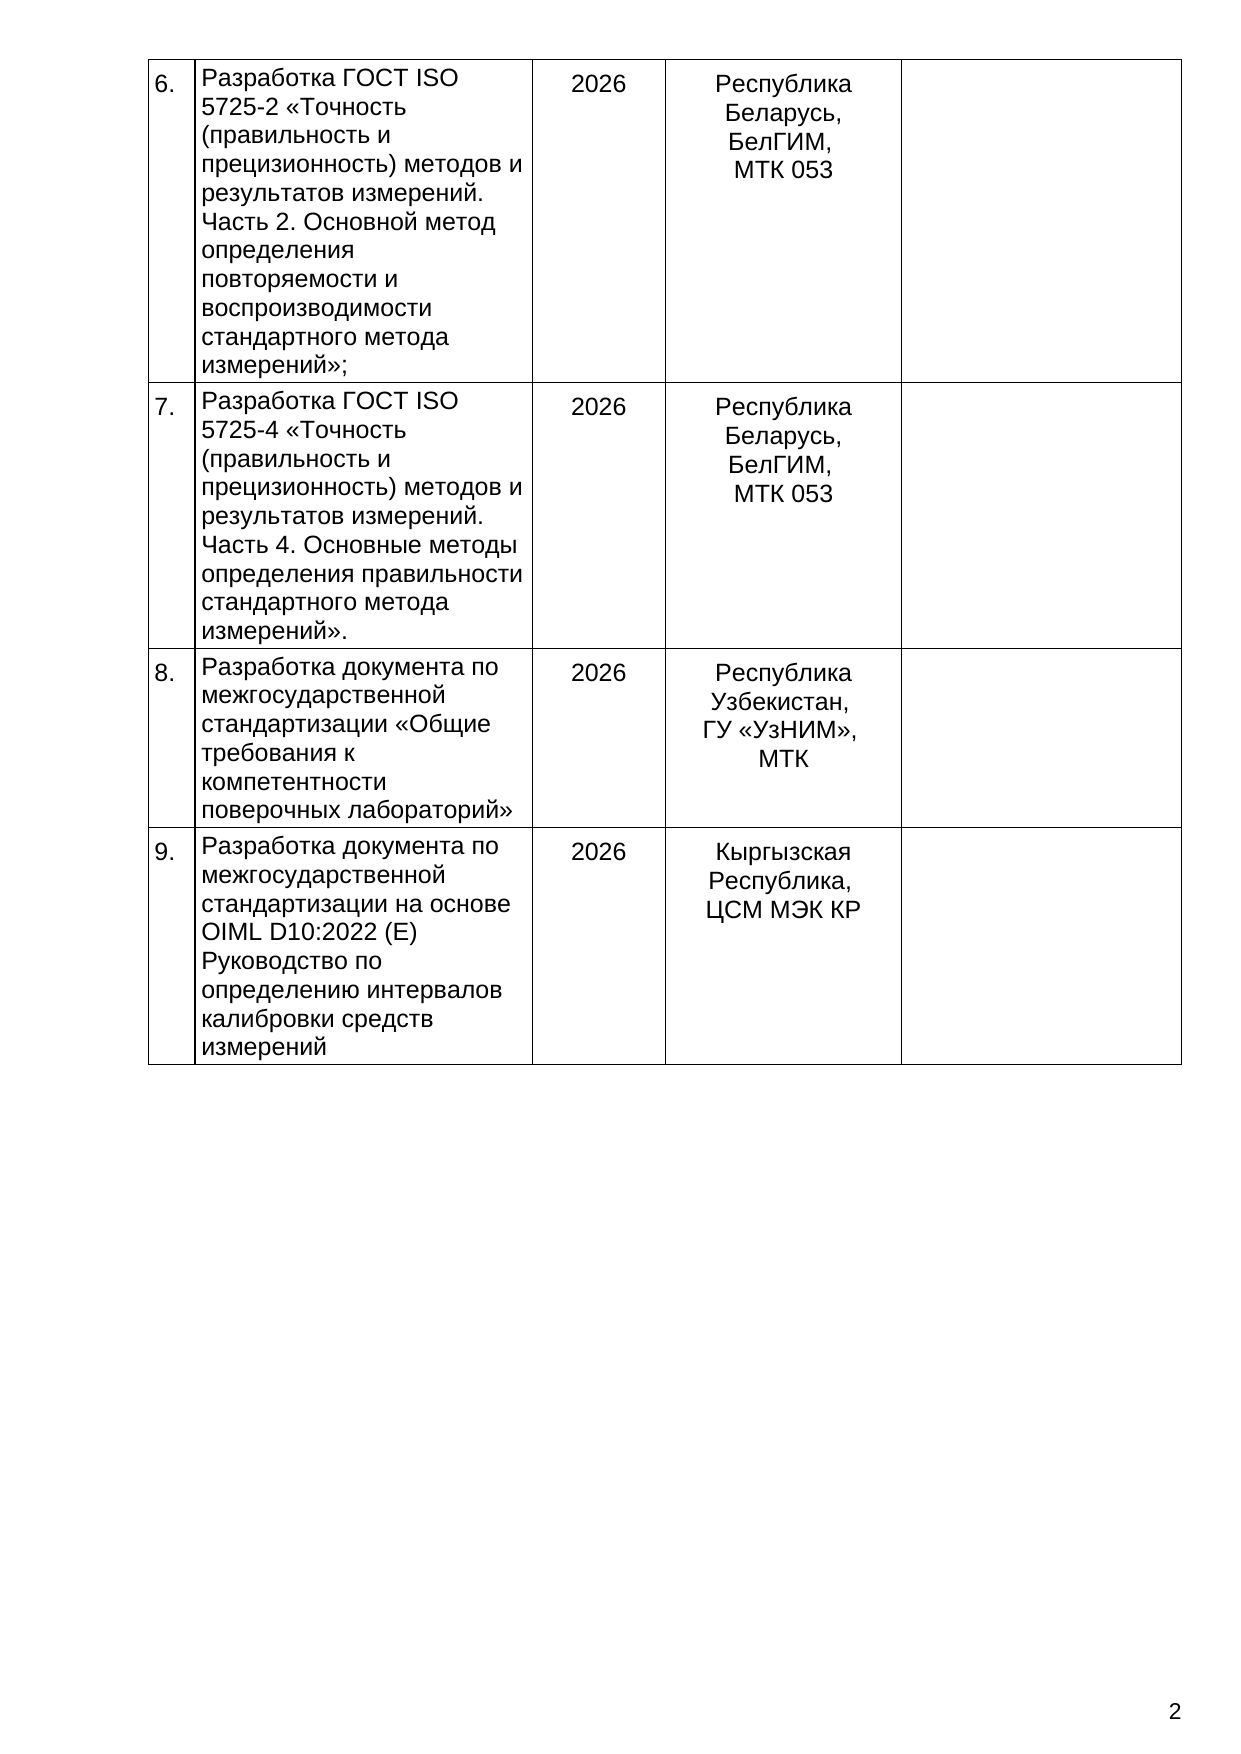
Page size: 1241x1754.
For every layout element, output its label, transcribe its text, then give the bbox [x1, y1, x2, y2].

table_cell [149, 60, 194, 382]
table_cell [902, 60, 1181, 382]
table_cell [902, 649, 1181, 827]
table_cell Республика Беларусь, БелГИМ, МТК 053 [666, 60, 901, 382]
table_cell Республика Беларусь, БелГИМ, МТК 053 [666, 383, 901, 648]
table_cell [149, 649, 194, 827]
table_cell Кыргызская Республика, ЦСМ МЭК КР [666, 828, 901, 1064]
table_cell Разработка ГОСТ ISO 5725-4 «Точность (правильность и прецизионность) методов и результатов измерений. Часть 4. Основные методы определения правильности стандартного метода измерений». [196, 383, 532, 648]
table_cell 2026 [533, 828, 665, 1064]
table_cell Разработка документа по межгосударственной стандартизации «Общие требования к компетентности поверочных лабораторий» [196, 649, 532, 827]
table_cell 2026 [533, 60, 665, 382]
table_cell [902, 828, 1181, 1064]
table_cell Разработка документа по межгосударственной стандартизации на основе OIML D10:2022 (Е) Руководство по определению интервалов калибровки средств измерений [196, 828, 532, 1064]
table_cell Республика Узбекистан, ГУ «УзНИМ», МТК [666, 649, 901, 827]
table_cell [149, 383, 194, 648]
table_cell 2026 [533, 649, 665, 827]
table_cell [149, 828, 194, 1064]
table_cell 2026 [533, 383, 665, 648]
table_cell Разработка ГОСТ ISO 5725-2 «Точность (правильность и прецизионность) методов и результатов измерений. Часть 2. Основной метод определения повторяемости и воспроизводимости стандартного метода измерений»; [196, 60, 532, 382]
table_cell [902, 383, 1181, 648]
